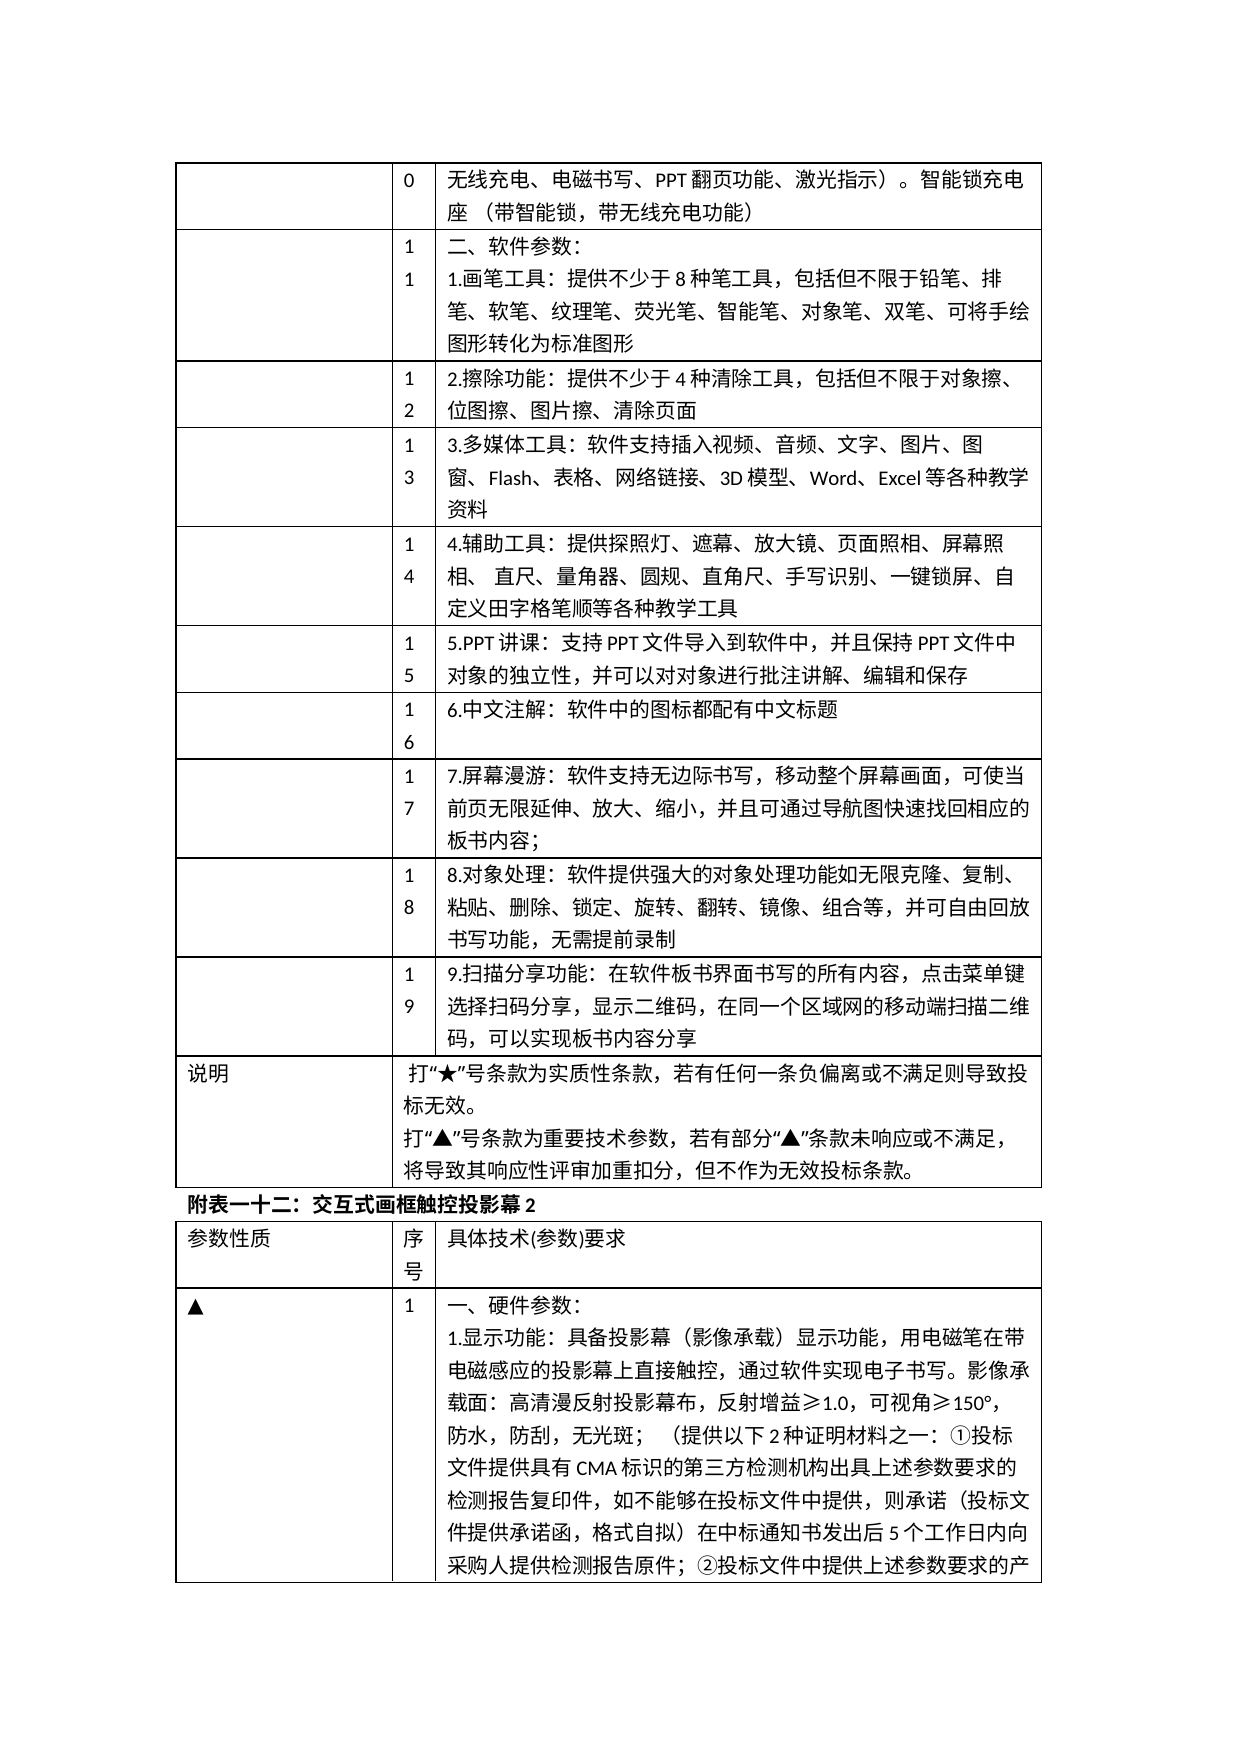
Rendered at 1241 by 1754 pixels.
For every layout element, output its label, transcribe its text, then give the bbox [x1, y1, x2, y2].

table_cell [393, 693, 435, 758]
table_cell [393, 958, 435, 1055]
text 附表一十二：交互式画框触控投影幕2 [187, 1188, 1053, 1221]
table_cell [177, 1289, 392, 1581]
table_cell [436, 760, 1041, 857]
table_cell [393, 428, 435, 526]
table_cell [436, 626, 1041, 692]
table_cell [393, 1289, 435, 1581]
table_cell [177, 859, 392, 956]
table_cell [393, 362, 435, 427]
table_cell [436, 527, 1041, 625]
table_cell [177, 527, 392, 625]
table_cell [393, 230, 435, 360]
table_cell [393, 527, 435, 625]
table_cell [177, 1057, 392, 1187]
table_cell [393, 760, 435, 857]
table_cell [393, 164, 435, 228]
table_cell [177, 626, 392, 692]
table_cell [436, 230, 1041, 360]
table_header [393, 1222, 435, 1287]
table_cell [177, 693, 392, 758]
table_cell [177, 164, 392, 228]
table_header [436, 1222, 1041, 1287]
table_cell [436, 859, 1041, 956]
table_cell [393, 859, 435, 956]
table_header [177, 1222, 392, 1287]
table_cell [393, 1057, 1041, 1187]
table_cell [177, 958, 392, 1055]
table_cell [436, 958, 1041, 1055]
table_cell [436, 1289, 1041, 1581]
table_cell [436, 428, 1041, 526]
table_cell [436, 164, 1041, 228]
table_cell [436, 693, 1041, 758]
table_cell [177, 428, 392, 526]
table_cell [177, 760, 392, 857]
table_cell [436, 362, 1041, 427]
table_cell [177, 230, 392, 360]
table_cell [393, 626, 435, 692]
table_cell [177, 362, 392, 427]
